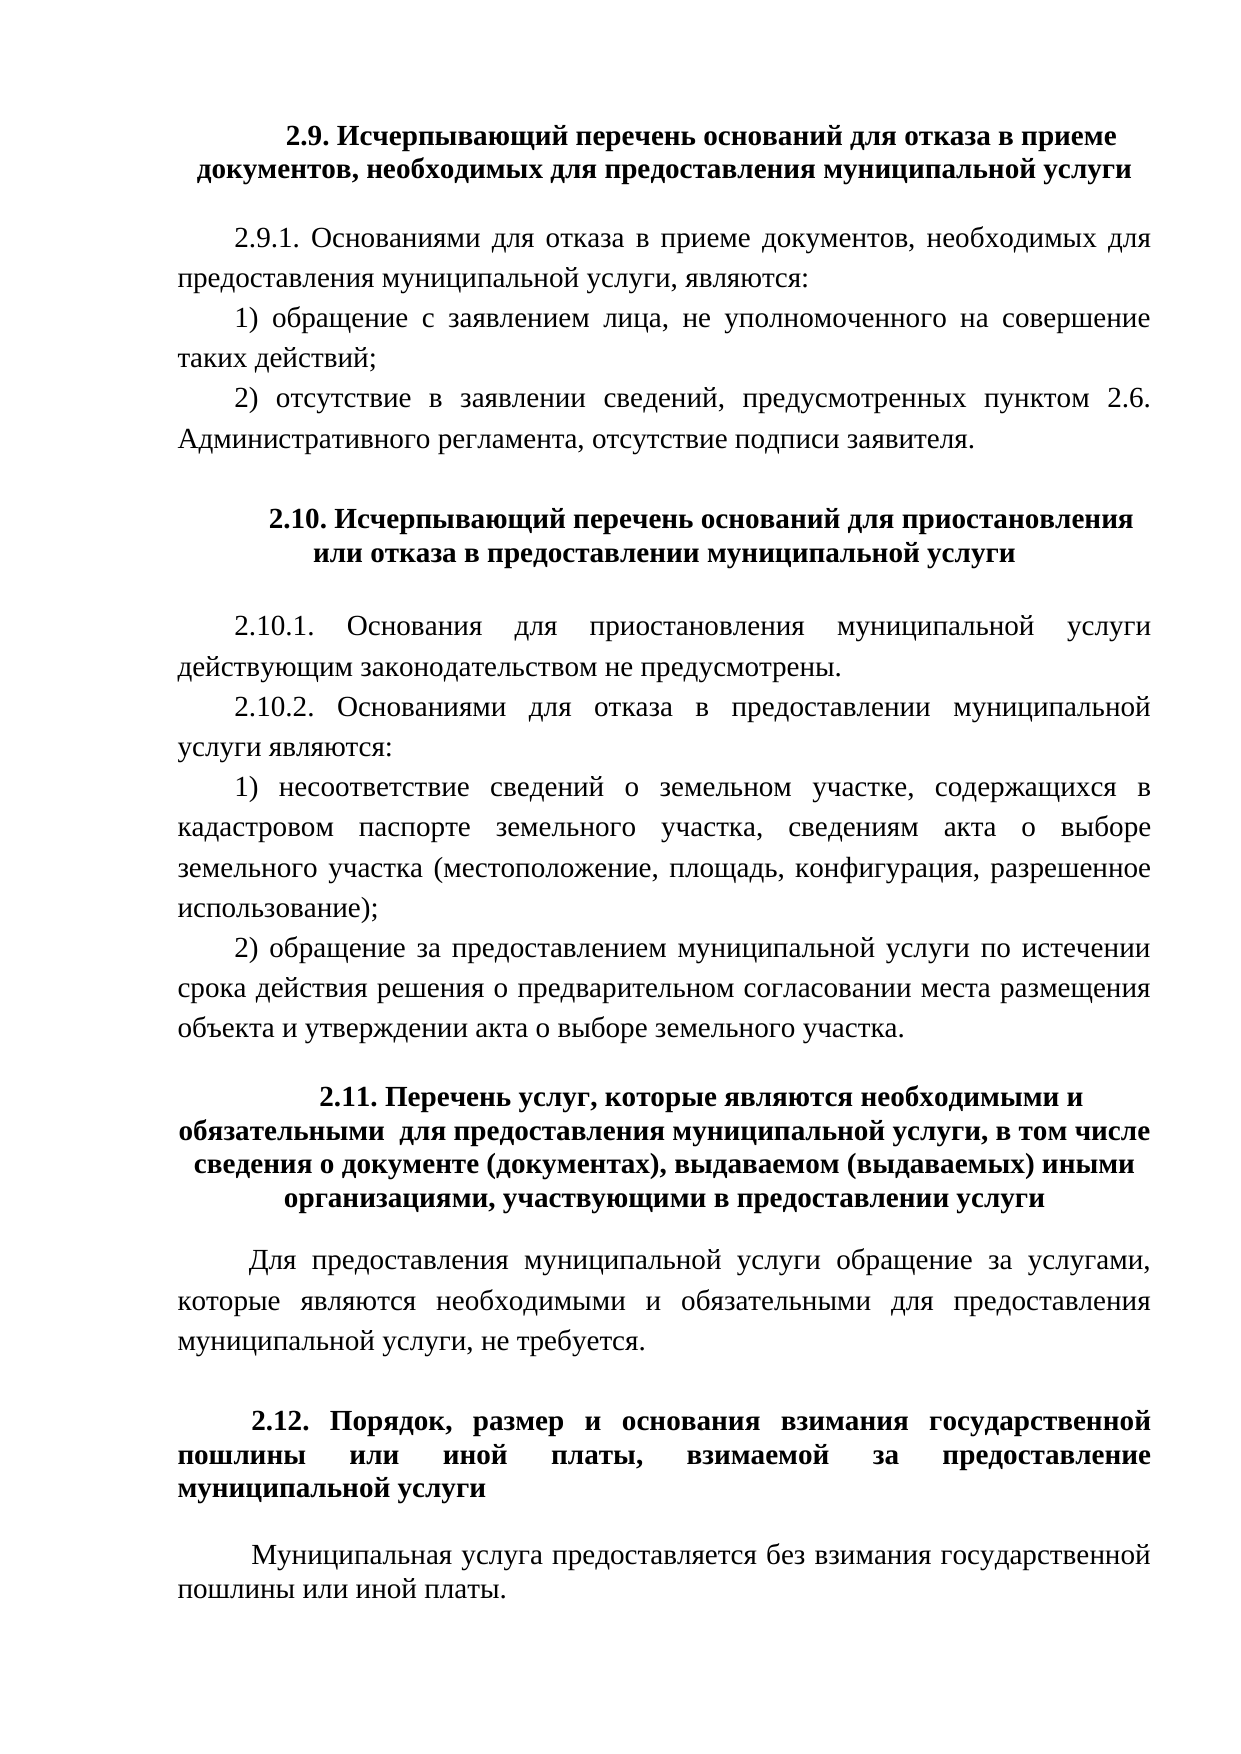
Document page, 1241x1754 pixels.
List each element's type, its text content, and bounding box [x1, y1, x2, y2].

text 2.9. Исчерпывающий перечень оснований для отказа в приеме документов, необходимых для предоставления муниципальной услуги [177, 118, 1152, 185]
text Для предоставления муниципальной услуги обращение за услугами, которые являются необходимыми и обязательными для предоставления муниципальной услуги, не требуется. [177, 1242, 1152, 1356]
text 2.12. Порядок, размер и основания взимания государственной пошлины или иной платы, взимаемой за предоставление муниципальной услуги [177, 1403, 1152, 1504]
text 2.10.2. Основаниями для отказа в предоставлении муниципальной услуги являются: [177, 689, 1152, 763]
text 1) несоответствие сведений о земельном участке, содержащихся в кадастровом паспорте земельного участка, сведениям акта о выборе земельного участка (местоположение, площадь, конфигурация, разрешенное использование); [177, 769, 1152, 923]
text 1) обращение с заявлением лица, не уполномоченного на совершение таких действий; [177, 300, 1152, 374]
text 2.10.1. Основания для приостановления муниципальной услуги действующим законодательством не предусмотрены. [177, 608, 1152, 682]
text 2) отсутствие в заявлении сведений, предусмотренных пунктом 2.6. Административного регламента, отсутствие подписи заявителя. [177, 381, 1152, 454]
text 2.11. Перечень услуг, которые являются необходимыми и обязательными для предоставления муниципальной услуги, в том числе сведения о документе (документах), выдаваемом (выдаваемых) иными организациями, участвующими в предоставлении услуги [177, 1079, 1152, 1214]
text 2) обращение за предоставлением муниципальной услуги по истечении срока действия решения о предварительном согласовании места размещения объекта и утверждении акта о выборе земельного участка. [177, 930, 1152, 1044]
text 2.10. Исчерпывающий перечень оснований для приостановления или отказа в предоставлении муниципальной услуги [177, 501, 1152, 568]
text 2.9.1. Основаниями для отказа в приеме документов, необходимых для предоставления муниципальной услуги, являются: [177, 220, 1152, 293]
text Муниципальная услуга предоставляется без взимания государственной пошлины или иной платы. [177, 1537, 1152, 1604]
